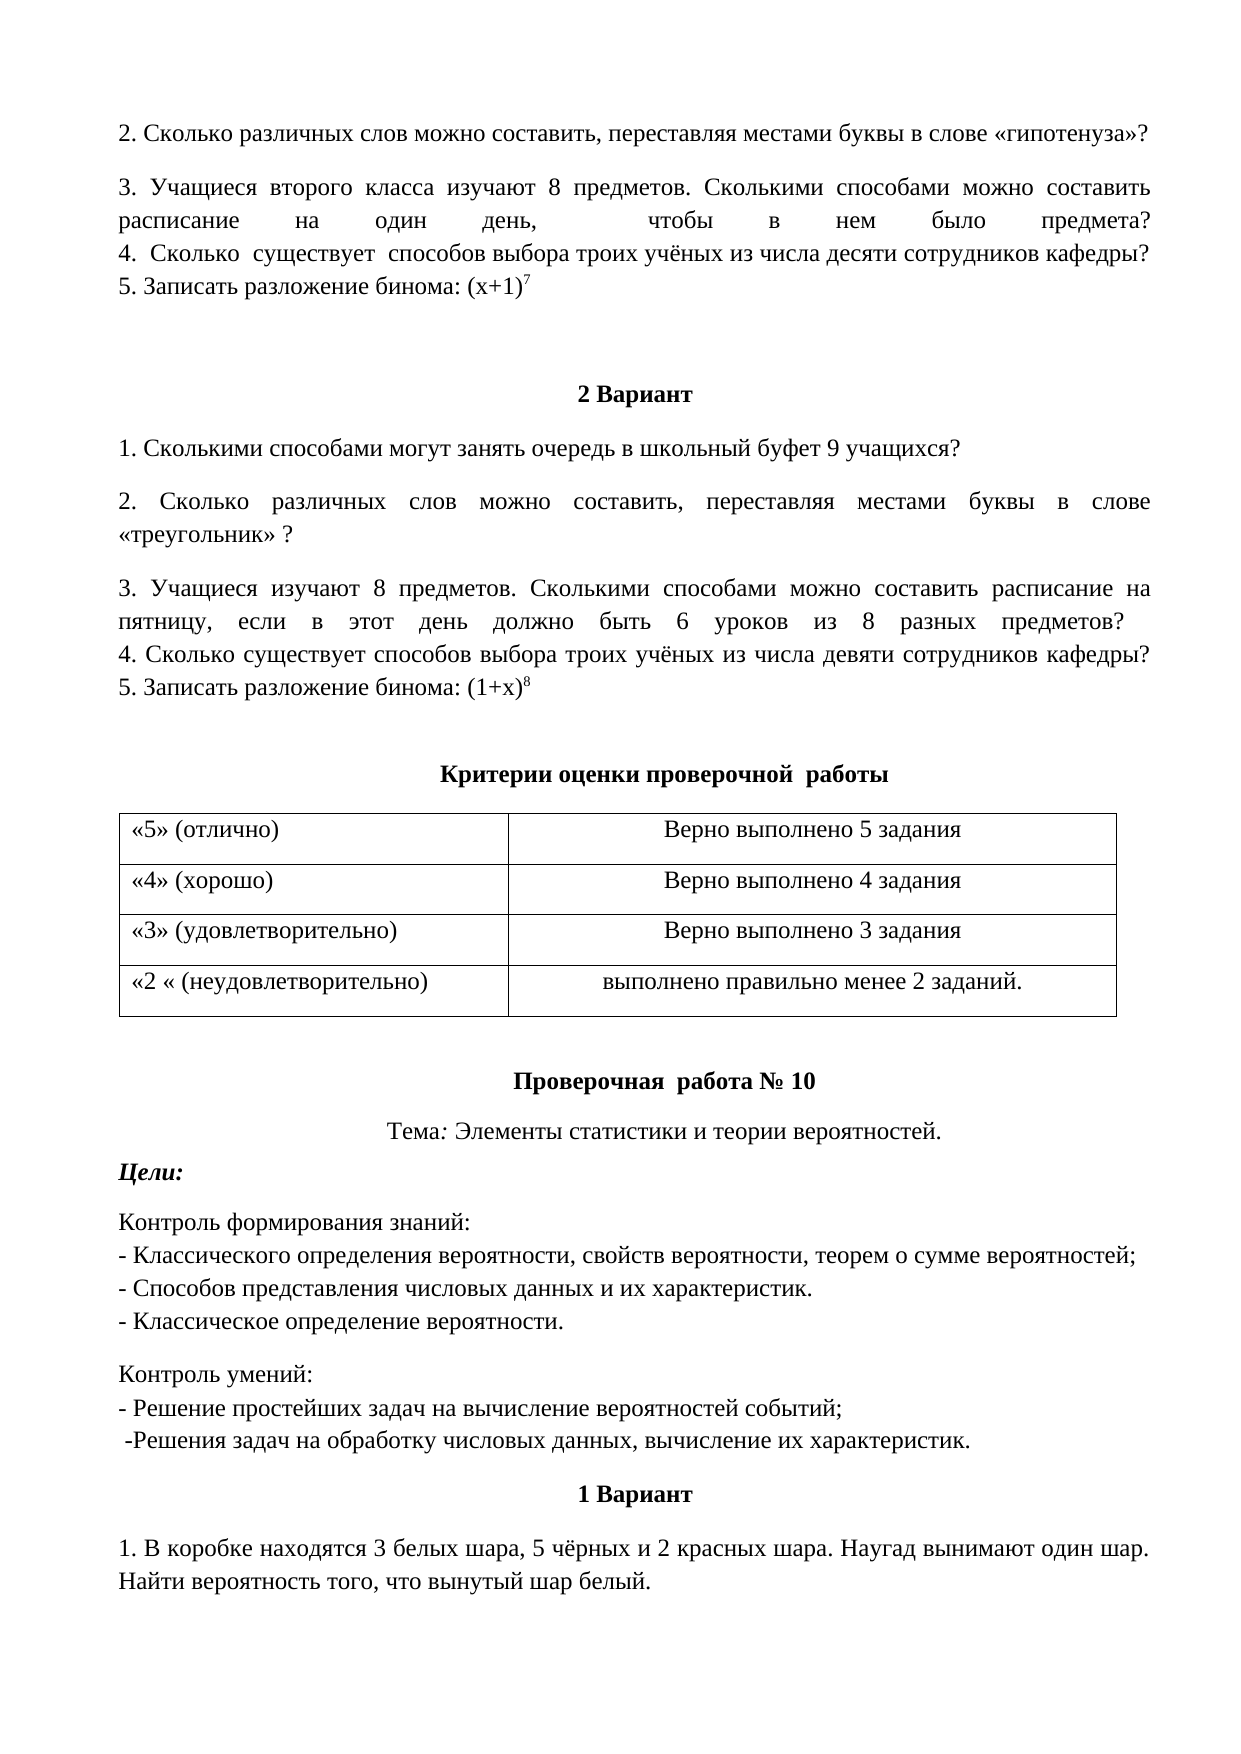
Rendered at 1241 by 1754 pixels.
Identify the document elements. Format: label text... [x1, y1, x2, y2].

text Тема: Элементы статистики и теории вероятностей. [177, 1116, 1152, 1144]
text Цели: [118, 1157, 1152, 1186]
text 1 Вариант [118, 1479, 1152, 1508]
text 2 Вариант [118, 379, 1152, 407]
text 3. Учащиеся второго класса изучают 8 предметов. Сколькими способами можно составить расписание на один день, чтобы в нем было предмета? 4. Сколько существует способов выбора троих учёных из числа десяти сотрудников кафедры? 5. Записать разложение бинома: (х+1)7 [118, 172, 1152, 300]
text 2. Сколько различных слов можно составить, переставляя местами буквы в слове «гипотенуза»? [118, 118, 1152, 147]
text 2. Сколько различных слов можно составить, переставляя местами буквы в слове «треугольник» ? [118, 486, 1152, 548]
table_cell Верно выполнено 3 задания [509, 915, 1116, 965]
text 3. Учащиеся изучают 8 предметов. Сколькими способами можно составить расписание на пятницу, если в этот день должно быть 6 уроков из 8 разных предметов? 4. Сколько существует способов выбора троих учёных из числа девяти сотрудников кафедры? 5. Записать разложение бинома: (1+х)8 [118, 573, 1152, 701]
table_cell «3» (удовлетворительно) [120, 915, 508, 965]
text Проверочная работа № 10 [177, 1066, 1152, 1095]
table_header «5» (отлично) [120, 814, 508, 864]
table_cell выполнено правильно менее 2 заданий. [509, 966, 1116, 1016]
text 1. В коробке находятся 3 белых шара, 5 чёрных и 2 красных шара. Наугад вынимают один шар. Найти вероятность того, что вынутый шар белый. [118, 1533, 1152, 1595]
table_cell «2 « (неудовлетворительно) [120, 966, 508, 1016]
table_cell «4» (хорошо) [120, 865, 508, 914]
table_cell Верно выполнено 4 задания [509, 865, 1116, 914]
text Контроль формирования знаний: - Классического определения вероятности, свойств вероятности, теорем о сумме вероятностей; - Способов представления числовых данных и их характеристик. - Классическое определение вероятности. [118, 1207, 1152, 1334]
table_header Верно выполнено 5 задания [509, 814, 1116, 864]
text Контроль умений: - Решение простейших задач на вычисление вероятностей событий; -Решения задач на обработку числовых данных, вычисление их характеристик. [118, 1359, 1152, 1454]
text 1. Сколькими способами могут занять очередь в школьный буфет 9 учащихся? [118, 433, 1152, 461]
text Критерии оценки проверочной работы [177, 726, 1152, 788]
